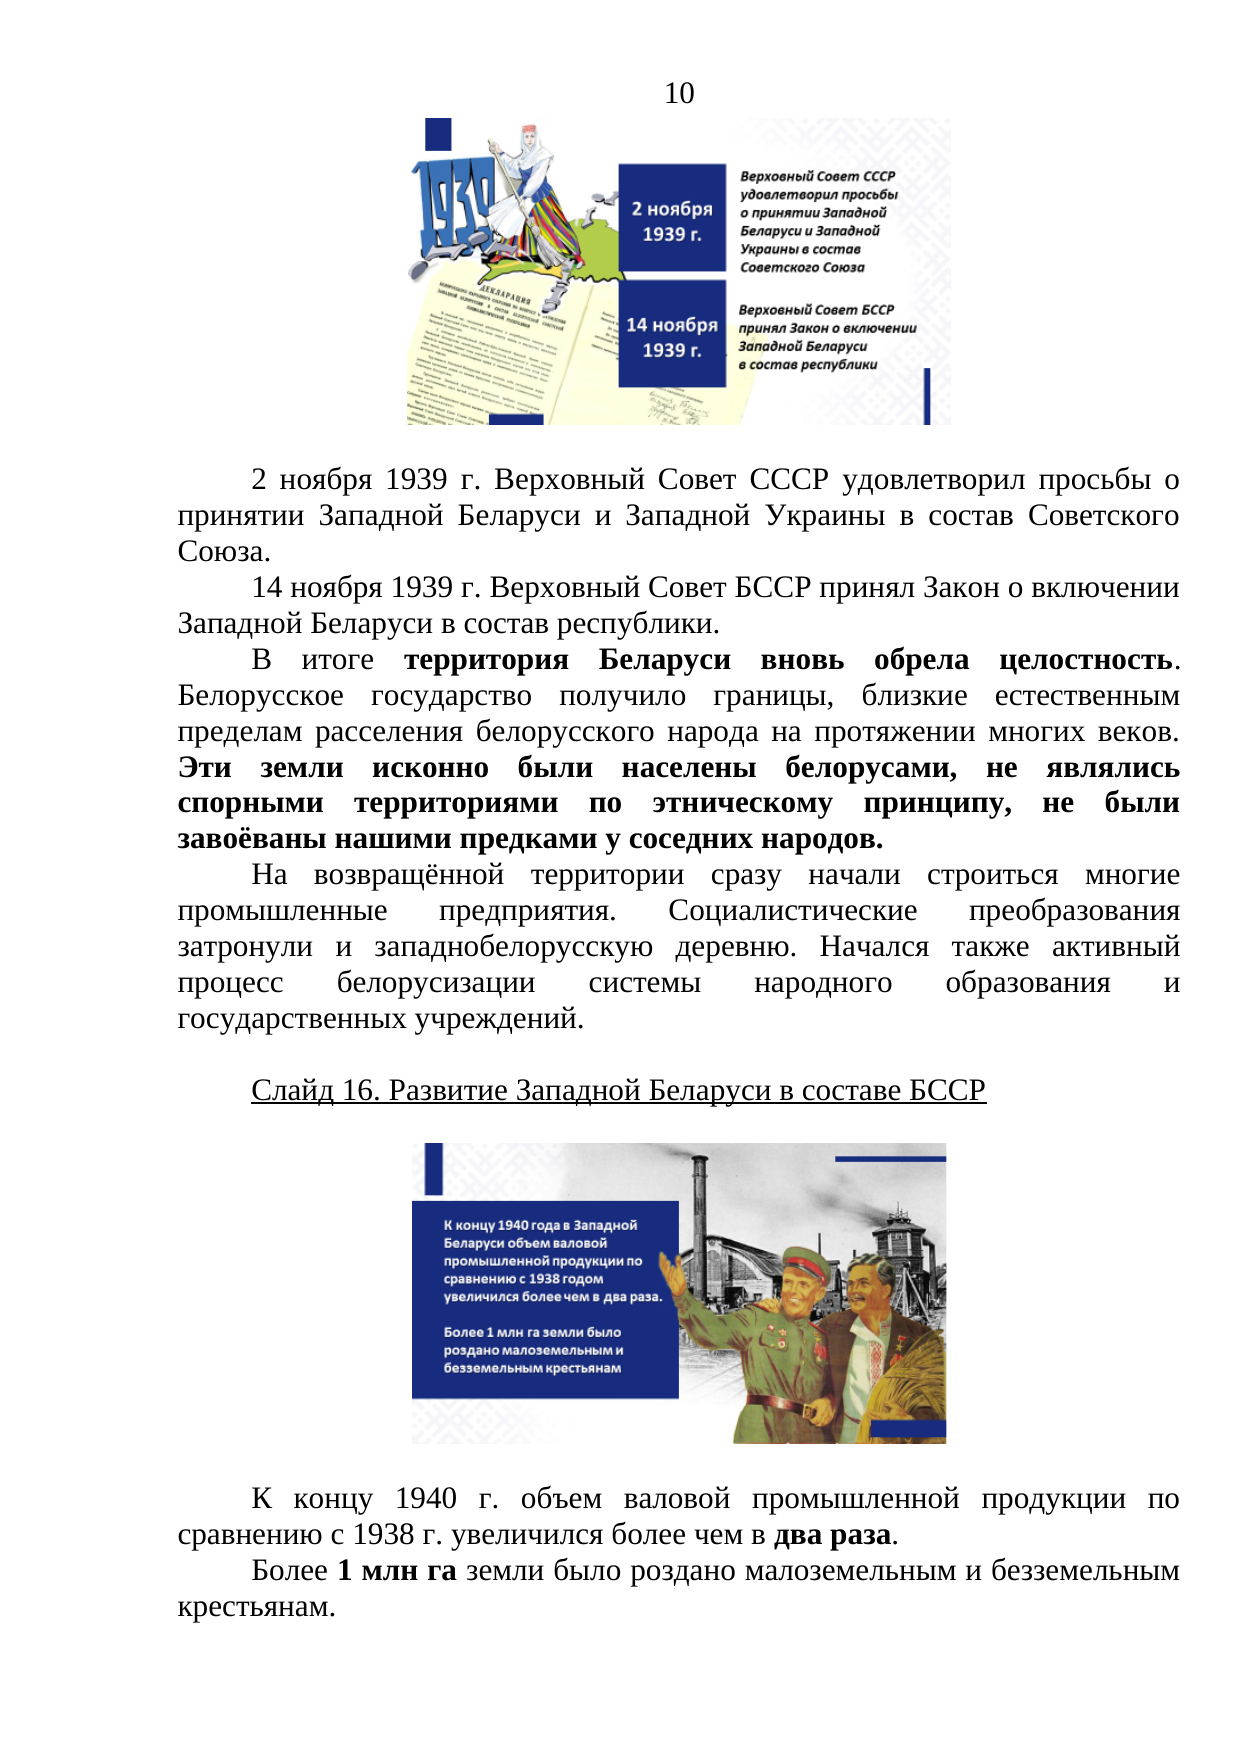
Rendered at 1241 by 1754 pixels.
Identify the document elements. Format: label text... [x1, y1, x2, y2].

text К концу 1940 г. объем валовой промышленной продукции по сравнению с 1938 г. увеличился более чем в два раза. [177, 1480, 1181, 1552]
text 14 ноября 1939 г. Верховный Совет БССР принял Закон о включении Западной Беларуси в состав республики. [177, 568, 1181, 640]
text Слайд 16. Развитие Западной Беларуси в составе БССР [177, 1071, 1181, 1107]
text На возвращённой территории сразу начали строиться многие промышленные предприятия. Социалистические преобразования затронули и западнобелорусскую деревню. Начался также активный процесс белорусизации системы народного образования и государственных учреждений. [177, 856, 1181, 1035]
text В итоге территория Беларуси вновь обрела целостность. Белорусское государство получило границы, близкие естественным пределам расселения белорусского народа на протяжении многих веков. Эти земли исконно были населены белорусами, не являлись спорными территориями по этническому принципу, не были завоёваны нашими предками у соседних народов. [177, 640, 1181, 856]
picture [407, 118, 952, 425]
text 2 ноября 1939 г. Верховный Совет СССР удовлетворил просьбы о принятии Западной Беларуси и Западной Украины в состав Советского Союза. [177, 460, 1181, 568]
picture [412, 1143, 947, 1444]
text Более 1 млн га земли было роздано малоземельным и безземельным крестьянам. [177, 1552, 1181, 1623]
